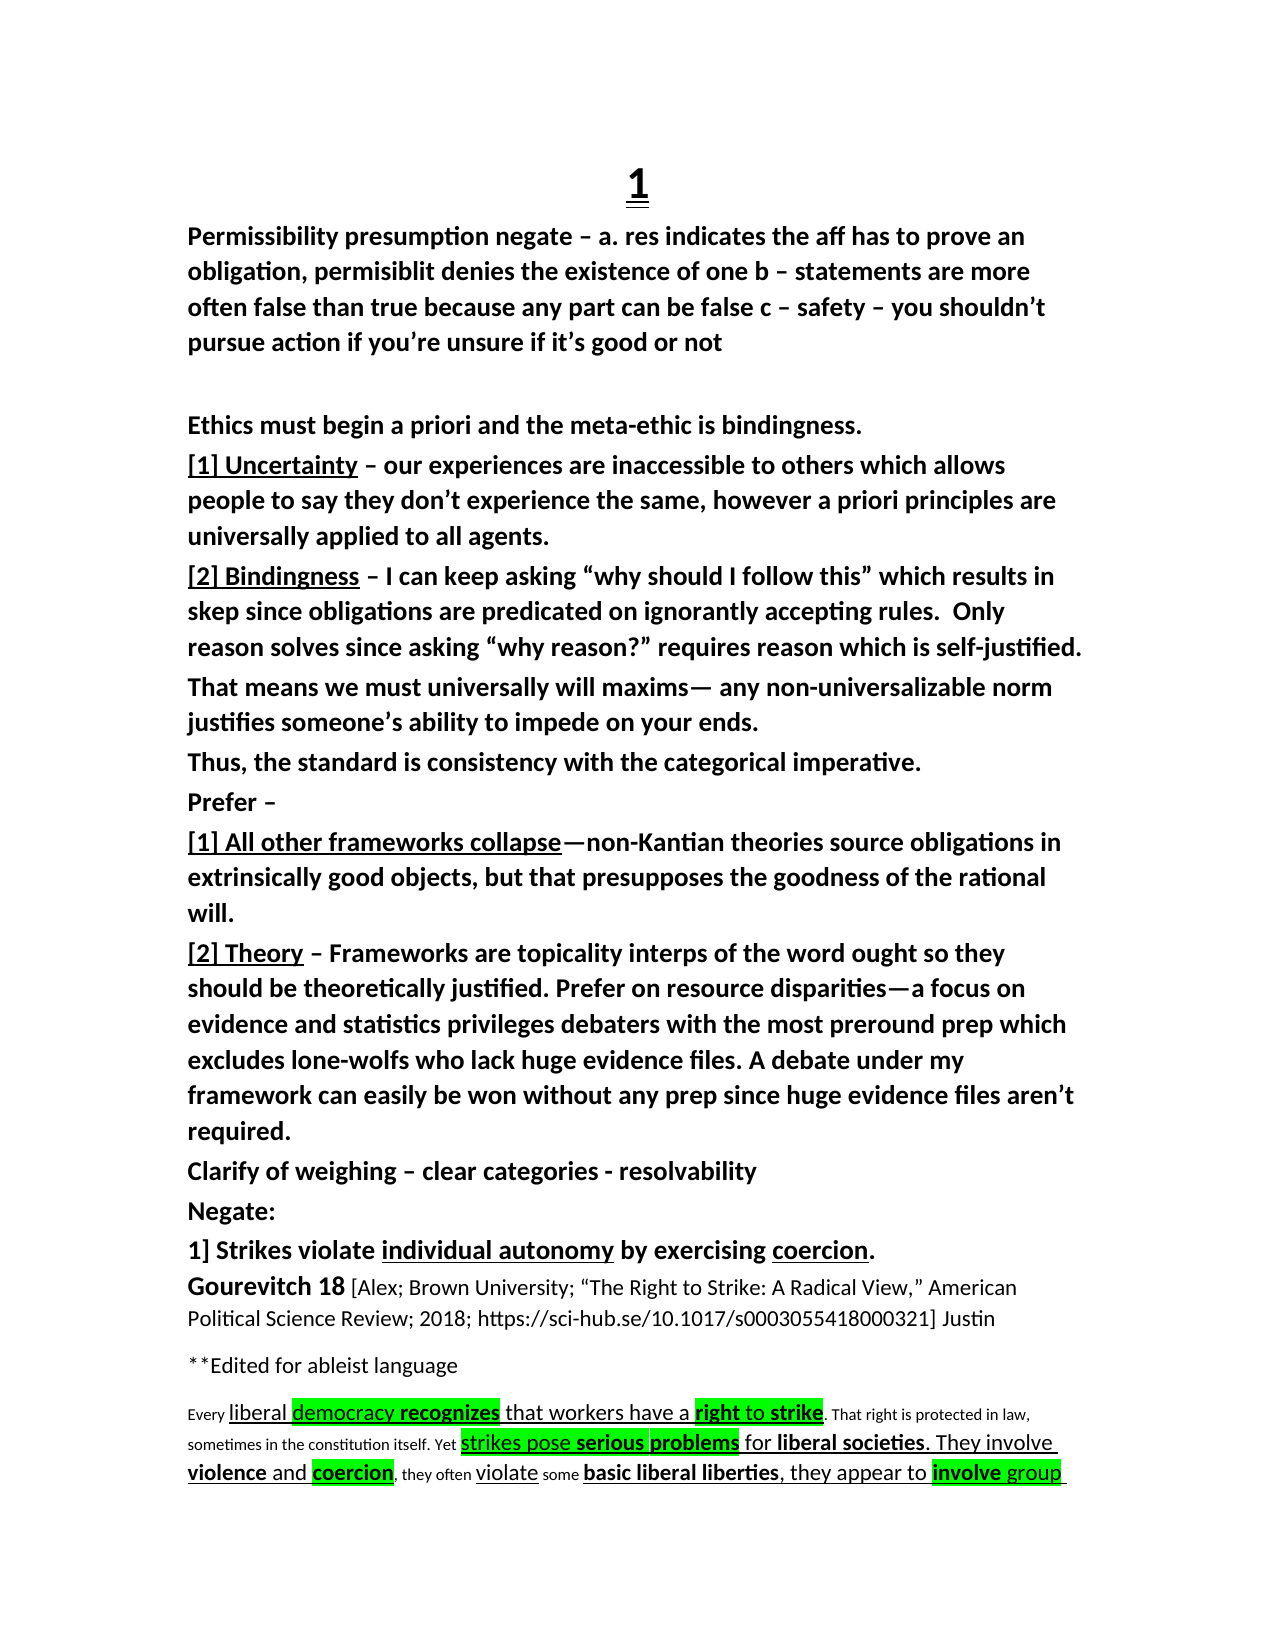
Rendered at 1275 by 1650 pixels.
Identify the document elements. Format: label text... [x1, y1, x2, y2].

text Gourevitch 18 [Alex; Brown University; “The Right to Strike: A Radical View,” American Political Science Review; 2018; https://sci-hub.se/10.1017/s0003055418000321] Justin [187, 1269, 1087, 1332]
subtitle Thus, the standard is consistency with the categorical imperative. [187, 745, 1087, 778]
subtitle [2] Theory – Frameworks are topicality interps of the word ought so they should be theoretically justified. Prefer on resource disparities—a focus on evidence and statistics privileges debaters with the most preround prep which excludes lone-wolfs who lack huge evidence files. A debate under my framework can easily be won without any prep since huge evidence files aren’t required. [187, 936, 1087, 1147]
subtitle 1 [187, 154, 1087, 210]
text **Edited for ableist language [187, 1351, 1087, 1379]
subtitle Prefer – [187, 785, 1087, 818]
subtitle [2] Bindingness – I can keep asking “why should I follow this” which results in skep since obligations are predicated on ignorantly accepting rules. Only reason solves since asking “why reason?” requires reason which is self-justified. [187, 559, 1087, 663]
subtitle Permissibility presumption negate – a. res indicates the aff has to prove an obligation, permisiblit denies the existence of one b – statements are more often false than true because any part can be false c – safety – you shouldn’t pursue action if you’re unsure if it’s good or not [187, 219, 1087, 358]
subtitle Ethics must begin a priori and the meta-ethic is bindingness. [187, 408, 1087, 441]
subtitle 1] Strikes violate individual autonomy by exercising coercion. [187, 1233, 1087, 1266]
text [187, 1398, 1087, 1486]
subtitle [1] All other frameworks collapse—non-Kantian theories source obligations in extrinsically good objects, but that presupposes the goodness of the rational will. [187, 825, 1087, 929]
subtitle That means we must universally will maxims— any non-universalizable norm justifies someone’s ability to impede on your ends. [187, 670, 1087, 738]
subtitle [1] Uncertainty – our experiences are inaccessible to others which allows people to say they don’t experience the same, however a priori principles are universally applied to all agents. [187, 448, 1087, 552]
subtitle Negate: [187, 1194, 1087, 1227]
subtitle Clarify of weighing – clear categories - resolvability [187, 1154, 1087, 1187]
